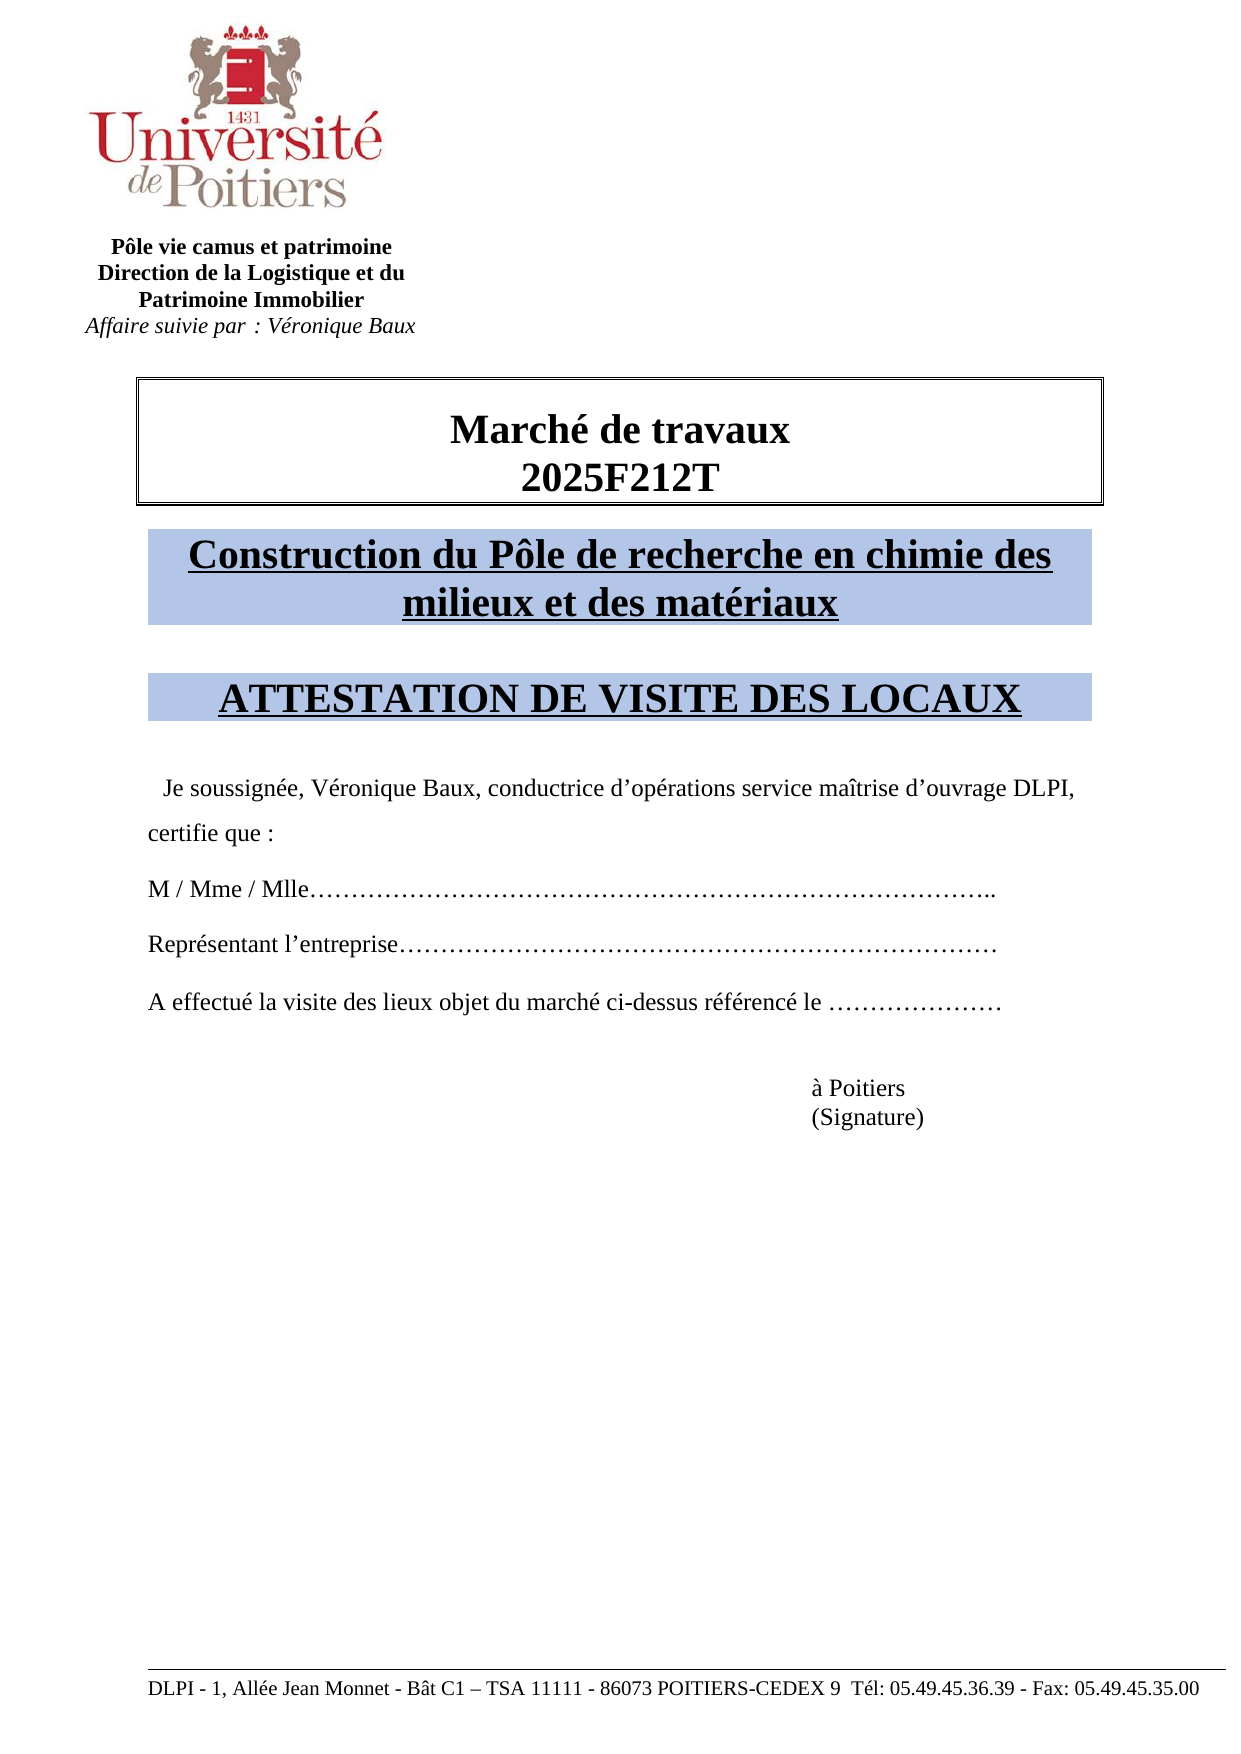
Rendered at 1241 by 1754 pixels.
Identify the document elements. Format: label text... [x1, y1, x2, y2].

picture [27, 16, 459, 222]
text Marché de travaux [148, 404, 1092, 447]
subtitle ATTESTATION DE VISITE DES LOCAUX [148, 673, 1092, 721]
text M / Mme / Mlle……………………………………………………………………….. [148, 874, 1092, 902]
text (Signature) [148, 1102, 1092, 1131]
text PJe soussignée, Véronique Baux, conductrice d’opérations service maîtrise d’ouvrage DLPI, certifie que : [148, 769, 1092, 847]
text Représentant l’entreprise……………………………………………………………… [148, 929, 1092, 958]
subtitle Construction du Pôle de recherche en chimie des milieux et des matériaux [148, 529, 1092, 625]
text 2025F212T [139, 447, 1101, 502]
text à Poitiers [148, 1073, 1092, 1102]
text A effectué la visite des lieux objet du marché ci-dessus référencé le ………………… [148, 987, 1092, 1016]
